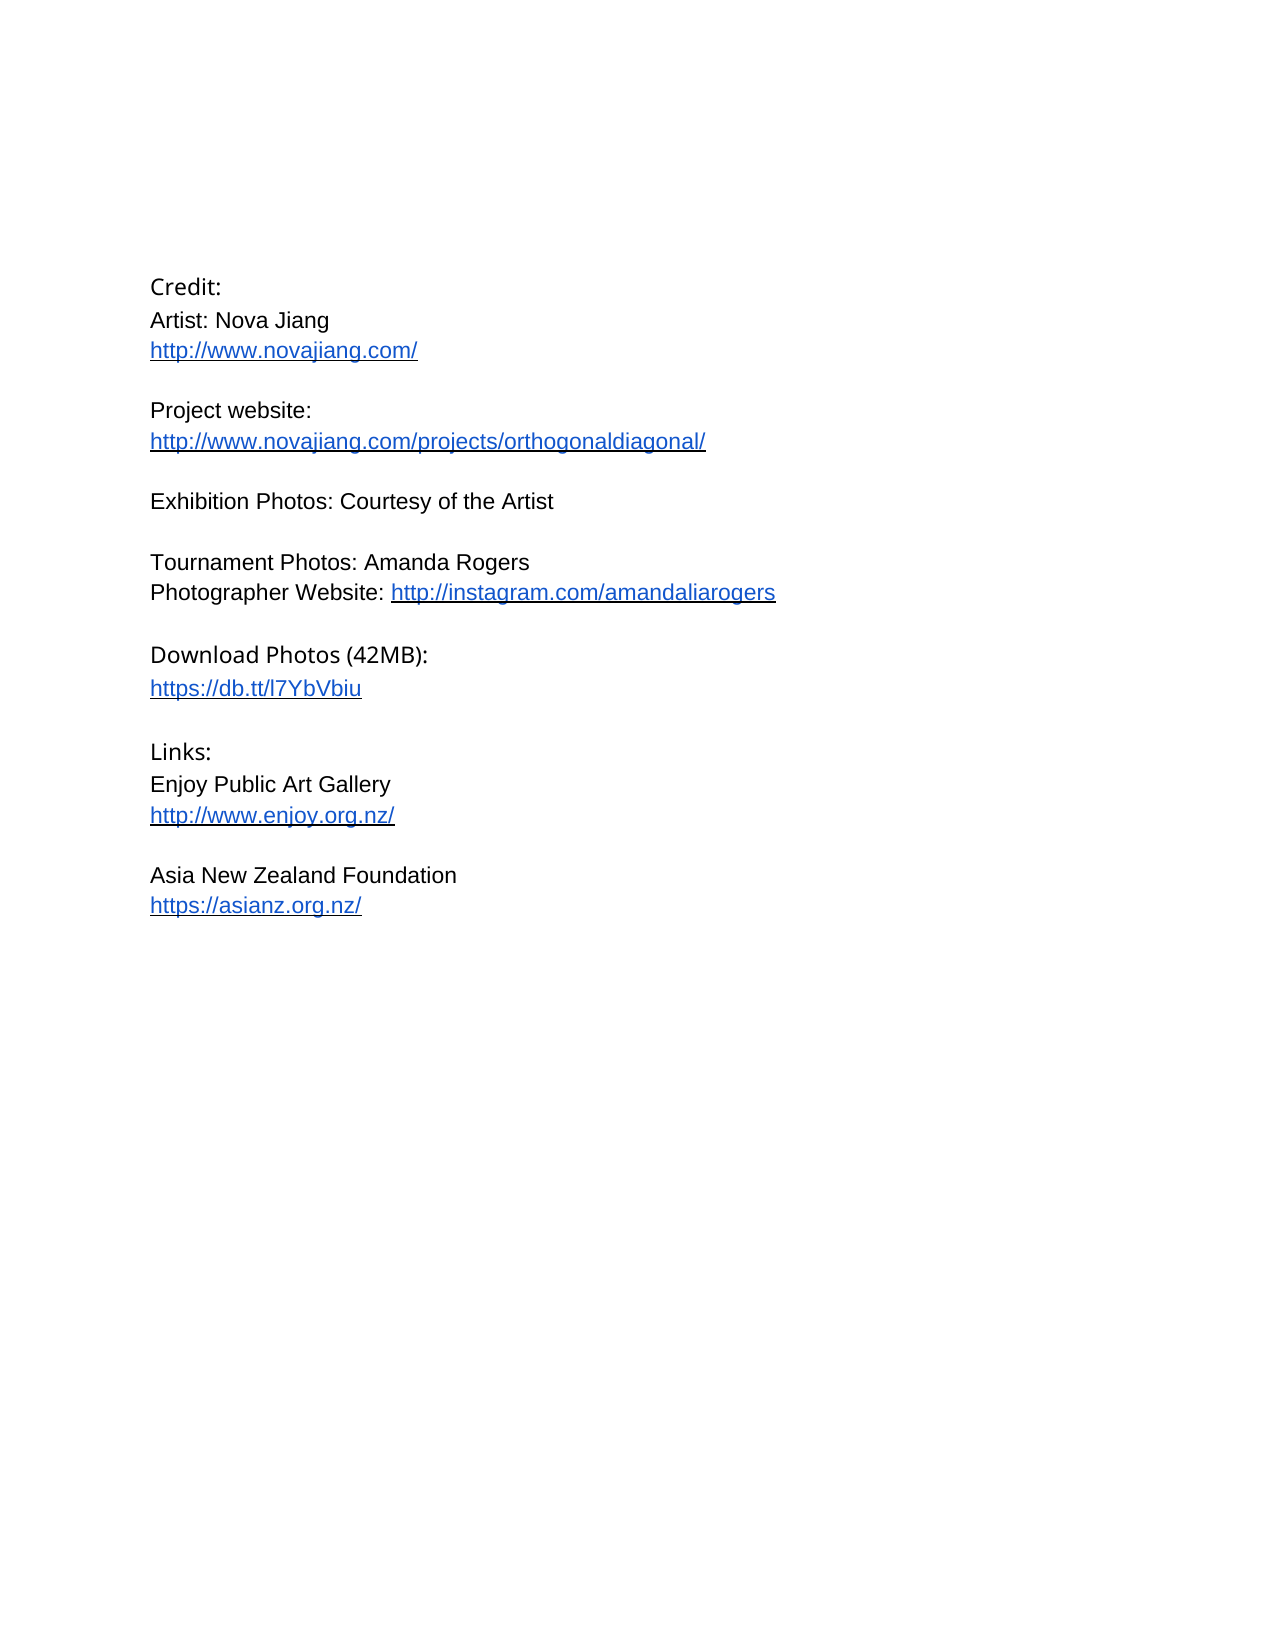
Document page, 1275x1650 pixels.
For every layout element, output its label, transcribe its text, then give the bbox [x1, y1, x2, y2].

text Photographer Website: http://instagram.com/amandaliarogers [150, 579, 1125, 605]
text Asia New Zealand Foundation [150, 862, 1125, 888]
text http://www.novajiang.com/ [150, 337, 1125, 363]
text Credit: [150, 271, 1125, 302]
text Tournament Photos: Amanda Rogers [150, 548, 1125, 575]
text http://www.novajiang.com/projects/orthogonaldiagonal/ [150, 428, 1125, 454]
text Links: [150, 735, 1125, 767]
text Enjoy Public Art Gallery [150, 771, 1125, 798]
text Artist: Nova Jiang [150, 307, 1125, 333]
text https://db.tt/l7YbVbiu [150, 675, 1125, 701]
text Project website: [150, 397, 1125, 424]
text Exhibition Photos: Courtesy of the Artist [150, 488, 1125, 514]
text https://asianz.org.nz/ [150, 892, 1125, 918]
text http://www.enjoy.org.nz/ [150, 802, 1125, 828]
text Download Photos (42MB): [150, 639, 1125, 670]
